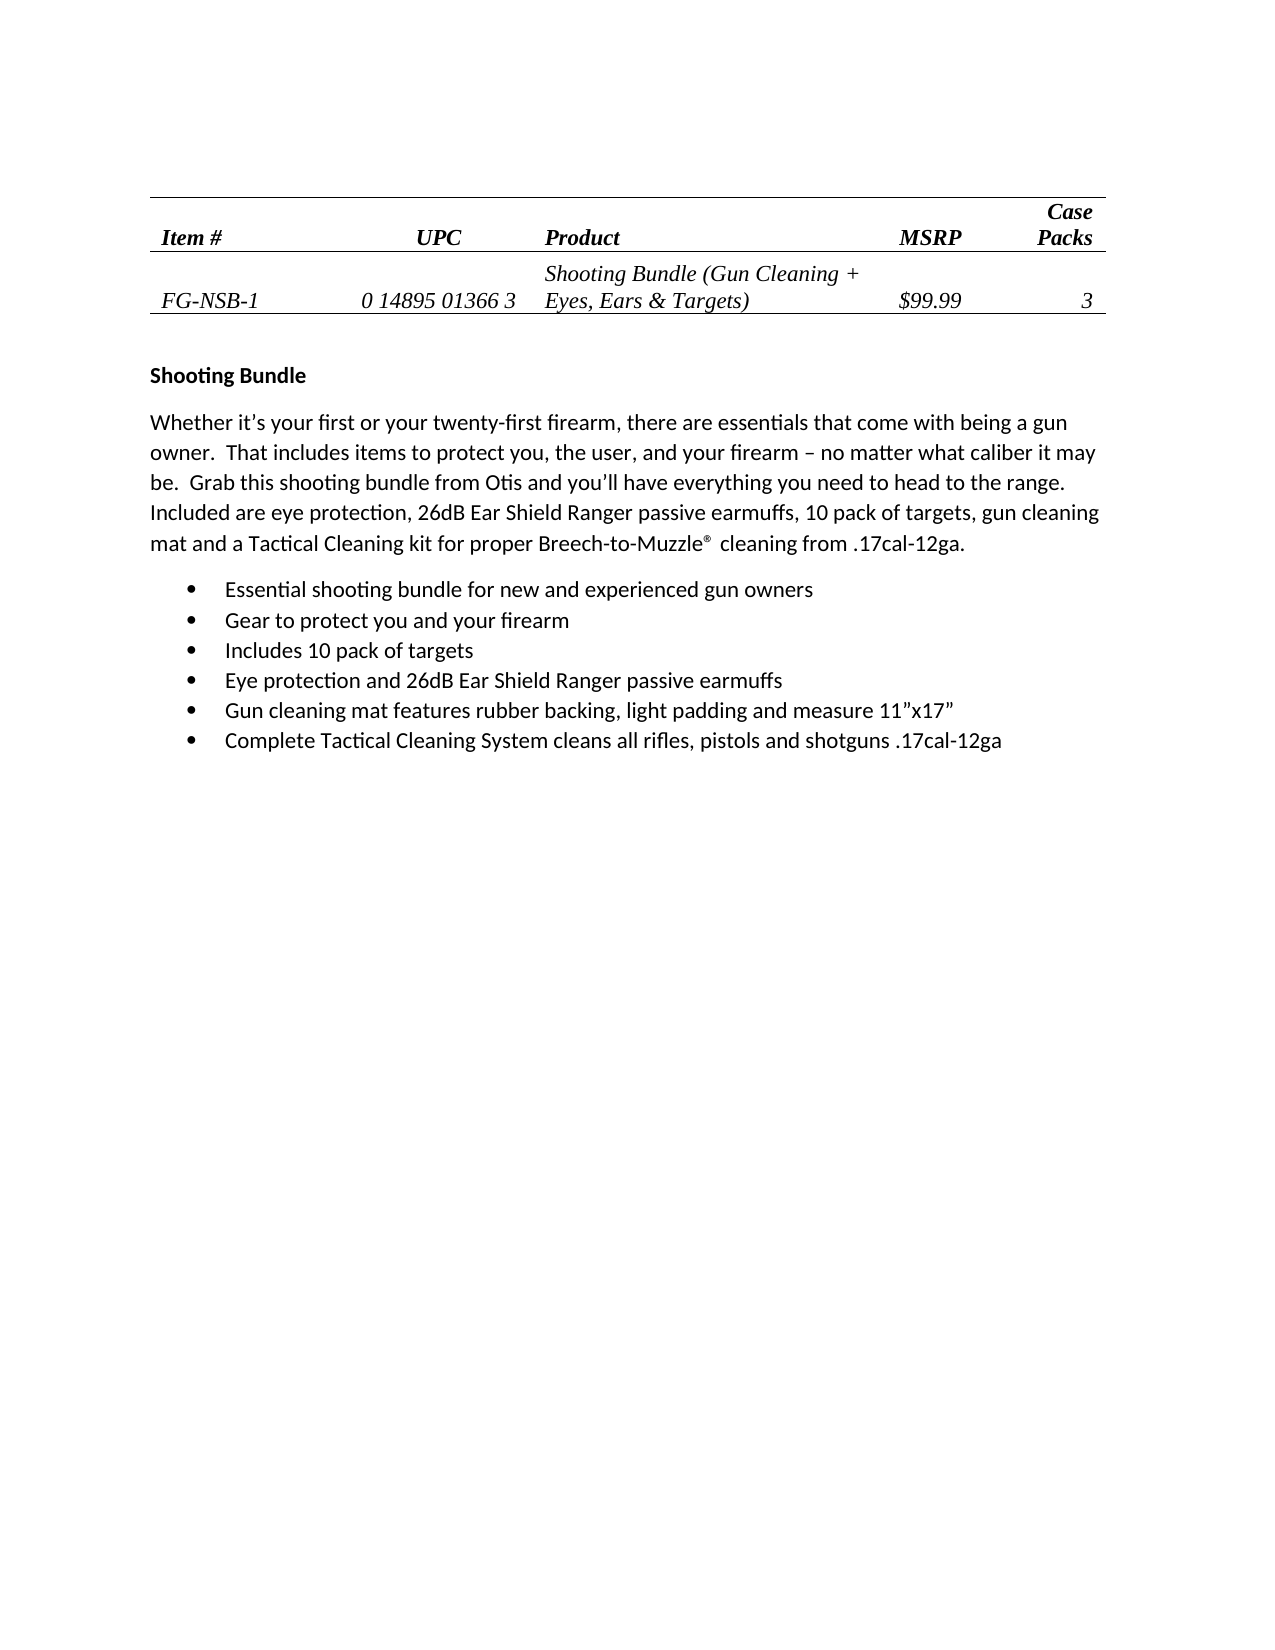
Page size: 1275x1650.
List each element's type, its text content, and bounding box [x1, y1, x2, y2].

table_header Case Packs [975, 198, 1106, 251]
list Includes 10 pack of targets [187, 636, 1125, 664]
table_header Product [533, 198, 881, 251]
table_header UPC [346, 198, 533, 251]
table_cell FG-NSB-1 [150, 252, 346, 313]
text Whether it’s your first or your twenty-first firearm, there are essentials that come with being a gun owner. That includes items to protect you, the user, and your firearm – no matter what caliber it may be. Grab this shooting bundle from Otis and you’ll have everything you need to head to the range. Included are eye protection, 26dB Ear Shield Ranger passive earmuffs, 10 pack of targets, gun cleaning mat and a Tactical Cleaning kit for proper Breech-to-Muzzle® cleaning from .17cal-12ga. [150, 408, 1125, 557]
list Essential shooting bundle for new and experienced gun owners [187, 576, 1125, 604]
text Shooting Bundle [150, 361, 1125, 389]
list Gun cleaning mat features rubber backing, light padding and measure 11”x17” [187, 696, 1125, 724]
table_cell $99.99 [881, 252, 975, 313]
list Eye protection and 26dB Ear Shield Ranger passive earmuffs [187, 666, 1125, 694]
table_cell Shooting Bundle (Gun Cleaning + Eyes, Ears & Targets) [533, 252, 881, 313]
table_header Item # [150, 198, 346, 251]
list Complete Tactical Cleaning System cleans all rifles, pistols and shotguns .17cal-12ga [187, 727, 1125, 755]
table_header MSRP [881, 198, 975, 251]
table_cell 0 14895 01366 3 [346, 252, 533, 313]
list Gear to protect you and your firearm [187, 606, 1125, 634]
table_cell 3 [975, 252, 1106, 313]
